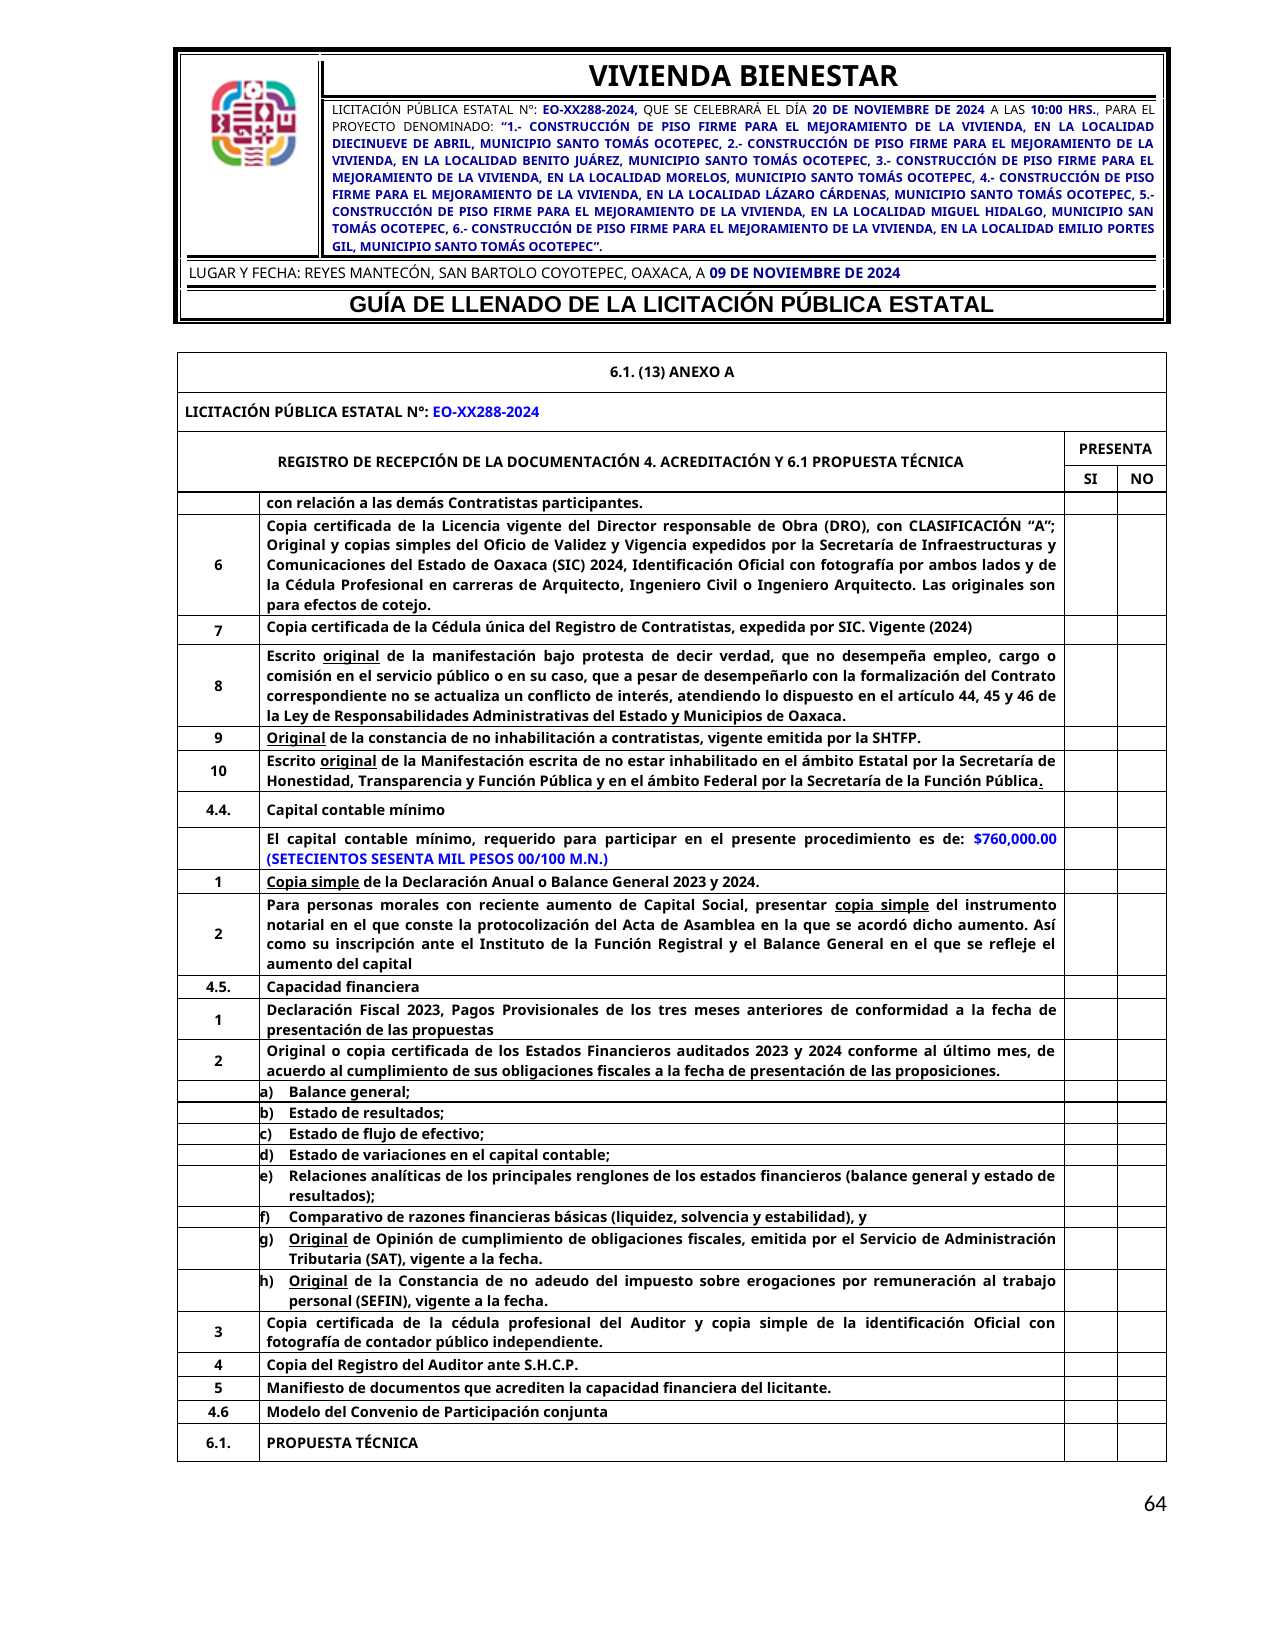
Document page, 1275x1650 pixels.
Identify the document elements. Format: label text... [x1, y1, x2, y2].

table_cell [1118, 1124, 1166, 1144]
table_cell 2 [178, 894, 259, 974]
table_cell 4.6 [178, 1401, 259, 1423]
table_cell [178, 828, 259, 869]
table_cell 1 [178, 999, 259, 1039]
table_cell Escrito original de la Manifestación escrita de no estar inhabilitado en el ámbito Estatal por la Secretaría de Honestidad, Transparencia y Función Pública y en el ámbito Federal por la Secretaría de la Función Pública. [260, 751, 1064, 791]
table_cell [1065, 645, 1117, 726]
table_cell [1118, 1166, 1166, 1206]
table_cell [1118, 1228, 1166, 1269]
table_cell [178, 1103, 259, 1123]
picture [200, 73, 307, 172]
table_cell [1118, 1424, 1166, 1461]
table_cell [1118, 1040, 1166, 1080]
table_cell Relaciones analíticas de los principales renglones de los estados financieros (balance general y estado de resultados); [260, 1166, 1064, 1206]
table_cell [1118, 999, 1166, 1039]
table_cell [178, 1124, 259, 1144]
table_cell LICITACIÓN PÚBLICA ESTATAL N°: EO-XX288-2024 [178, 393, 1166, 431]
table_cell [1118, 645, 1166, 726]
table_cell Original o copia certificada de los Estados Financieros auditados 2023 y 2024 conforme al último mes, de acuerdo al cumplimiento de sus obligaciones fiscales a la fecha de presentación de las proposiciones. [260, 1040, 1064, 1080]
table_cell [1065, 1312, 1117, 1352]
table_cell [1065, 792, 1117, 827]
table_cell 4.5. [178, 976, 259, 998]
table_cell 6 [178, 515, 259, 615]
table_cell 1 [178, 870, 259, 893]
table_cell [1065, 870, 1117, 893]
table_cell Estado de resultados; [260, 1103, 1064, 1123]
table_header 6.1. (13) ANEXO A [178, 353, 1166, 392]
table_cell [1065, 828, 1117, 869]
table_cell [178, 1228, 259, 1269]
table_cell [1118, 1312, 1166, 1352]
table_cell [178, 1270, 259, 1311]
table_cell [1065, 999, 1117, 1039]
table_cell [1065, 515, 1117, 615]
table_cell 3 [178, 1312, 259, 1352]
table_cell [178, 1166, 259, 1206]
table_cell [1065, 727, 1117, 749]
table_cell REGISTRO DE RECEPCIÓN DE LA DOCUMENTACIÓN 4. ACREDITACIÓN Y 6.1 PROPUESTA TÉCNICA [178, 432, 1064, 491]
table_cell [1118, 870, 1166, 893]
table_cell 9 [178, 727, 259, 749]
table_cell Original de Opinión de cumplimiento de obligaciones fiscales, emitida por el Servicio de Administración Tributaria (SAT), vigente a la fecha. [260, 1228, 1064, 1269]
table_cell PROPUESTA TÉCNICA [260, 1424, 1064, 1461]
table_cell 5 [178, 1377, 259, 1399]
table_cell [1118, 894, 1166, 974]
table_cell [1065, 1081, 1117, 1101]
table_cell Copia certificada de la Cédula única del Registro de Contratistas, expedida por SIC. Vigente (2024) [260, 616, 1064, 644]
table_cell [1065, 1207, 1117, 1227]
table_cell [1065, 1270, 1117, 1311]
table_cell NO [1118, 466, 1166, 491]
table_cell Copia simple de la Declaración Anual o Balance General 2023 y 2024. [260, 870, 1064, 893]
table_cell [178, 1081, 259, 1101]
table_cell [1118, 1377, 1166, 1399]
table_cell [1118, 1207, 1166, 1227]
table_cell Capital contable mínimo [260, 792, 1064, 827]
table_cell 10 [178, 751, 259, 791]
table_cell 6.1. [178, 1424, 259, 1461]
table_cell [1118, 792, 1166, 827]
table_cell [1065, 1377, 1117, 1399]
table_cell [1118, 751, 1166, 791]
table_cell Para personas morales con reciente aumento de Capital Social, presentar copia simple del instrumento notarial en el que conste la protocolización del Acta de Asamblea en la que se acordó dicho aumento. Así como su inscripción ante el Instituto de la Función Registral y el Balance General en el que se refleje el aumento del capital [260, 894, 1064, 974]
table_cell [178, 1145, 259, 1165]
table_cell [1065, 1228, 1117, 1269]
table_cell [1065, 616, 1117, 644]
table_cell [1065, 894, 1117, 974]
table_cell [1065, 751, 1117, 791]
table_cell Original de la Constancia de no adeudo del impuesto sobre erogaciones por remuneración al trabajo personal (SEFIN), vigente a la fecha. [260, 1270, 1064, 1311]
table_cell [1118, 1145, 1166, 1165]
table_cell [1118, 1103, 1166, 1123]
table_cell 5 [178, 493, 259, 514]
table_cell Modelo del Convenio de Participación conjunta [260, 1401, 1064, 1423]
table_cell 7 [178, 616, 259, 644]
table_cell [1065, 1401, 1117, 1423]
table_cell Balance general; [260, 1081, 1064, 1101]
table_cell Comparativo de razones financieras básicas (liquidez, solvencia y estabilidad), y [260, 1207, 1064, 1227]
table_cell Estado de variaciones en el capital contable; [260, 1145, 1064, 1165]
table_cell SI [1065, 466, 1117, 491]
table_cell 2 [178, 1040, 259, 1080]
table_cell Escrito original de la manifestación bajo protesta de decir verdad, que no desempeña empleo, cargo o comisión en el servicio público o en su caso, que a pesar de desempeñarlo con la formalización del Contrato correspondiente no se actualiza un conflicto de interés, atendiendo lo dispuesto en el artículo 44, 45 y 46 de la Ley de Responsabilidades Administrativas del Estado y Municipios de Oaxaca. [260, 645, 1064, 726]
table_cell [1118, 493, 1166, 514]
table_cell [1118, 1270, 1166, 1311]
table_cell [1065, 1124, 1117, 1144]
table_cell 4 [178, 1353, 259, 1376]
table_cell Manifiesto de documentos que acrediten la capacidad financiera del licitante. [260, 1377, 1064, 1399]
table_cell 4.4. [178, 792, 259, 827]
table_cell Original de la constancia de no inhabilitación a contratistas, vigente emitida por la SHTFP. [260, 727, 1064, 749]
table_cell [1118, 828, 1166, 869]
table_cell [1065, 976, 1117, 998]
table_cell El capital contable mínimo, requerido para participar en el presente procedimiento es de: $760,000.00 (SETECIENTOS SESENTA MIL PESOS 00/100 M.N.) [260, 828, 1064, 869]
table_cell [1118, 727, 1166, 749]
table_cell 8 [178, 645, 259, 726]
table_cell [1118, 616, 1166, 644]
table_cell [1065, 1145, 1117, 1165]
table_cell [1065, 1103, 1117, 1123]
table_cell Estado de flujo de efectivo; [260, 1124, 1064, 1144]
table_cell [1065, 1040, 1117, 1080]
table_cell Capacidad financiera [260, 976, 1064, 998]
table_cell [1065, 1166, 1117, 1206]
table_cell [1118, 1353, 1166, 1376]
table_cell Copia del Registro del Auditor ante S.H.C.P. [260, 1353, 1064, 1376]
table_cell Copia certificada de la Licencia vigente del Director responsable de Obra (DRO), con CLASIFICACIÓN “A”; Original y copias simples del Oficio de Validez y Vigencia expedidos por la Secretaría de Infraestructuras y Comunicaciones del Estado de Oaxaca (SIC) 2024, Identificación Oficial con fotografía por ambos lados y de la Cédula Profesional en carreras de Arquitecto, Ingeniero Civil o Ingeniero Arquitecto. Las originales son para efectos de cotejo. [260, 515, 1064, 615]
table_cell PRESENTA [1065, 432, 1166, 464]
table_cell [1065, 493, 1117, 514]
table_cell Copia certificada de la cédula profesional del Auditor y copia simple de la identificación Oficial con fotografía de contador público independiente. [260, 1312, 1064, 1352]
table_cell [1118, 1081, 1166, 1101]
table_cell [1065, 1353, 1117, 1376]
table_cell Declaración Fiscal 2023, Pagos Provisionales de los tres meses anteriores de conformidad a la fecha de presentación de las propuestas [260, 999, 1064, 1039]
table_cell [1118, 515, 1166, 615]
table_cell [1065, 1424, 1117, 1461]
table_cell [178, 1207, 259, 1227]
table_cell [1118, 976, 1166, 998]
table_cell [1118, 1401, 1166, 1423]
